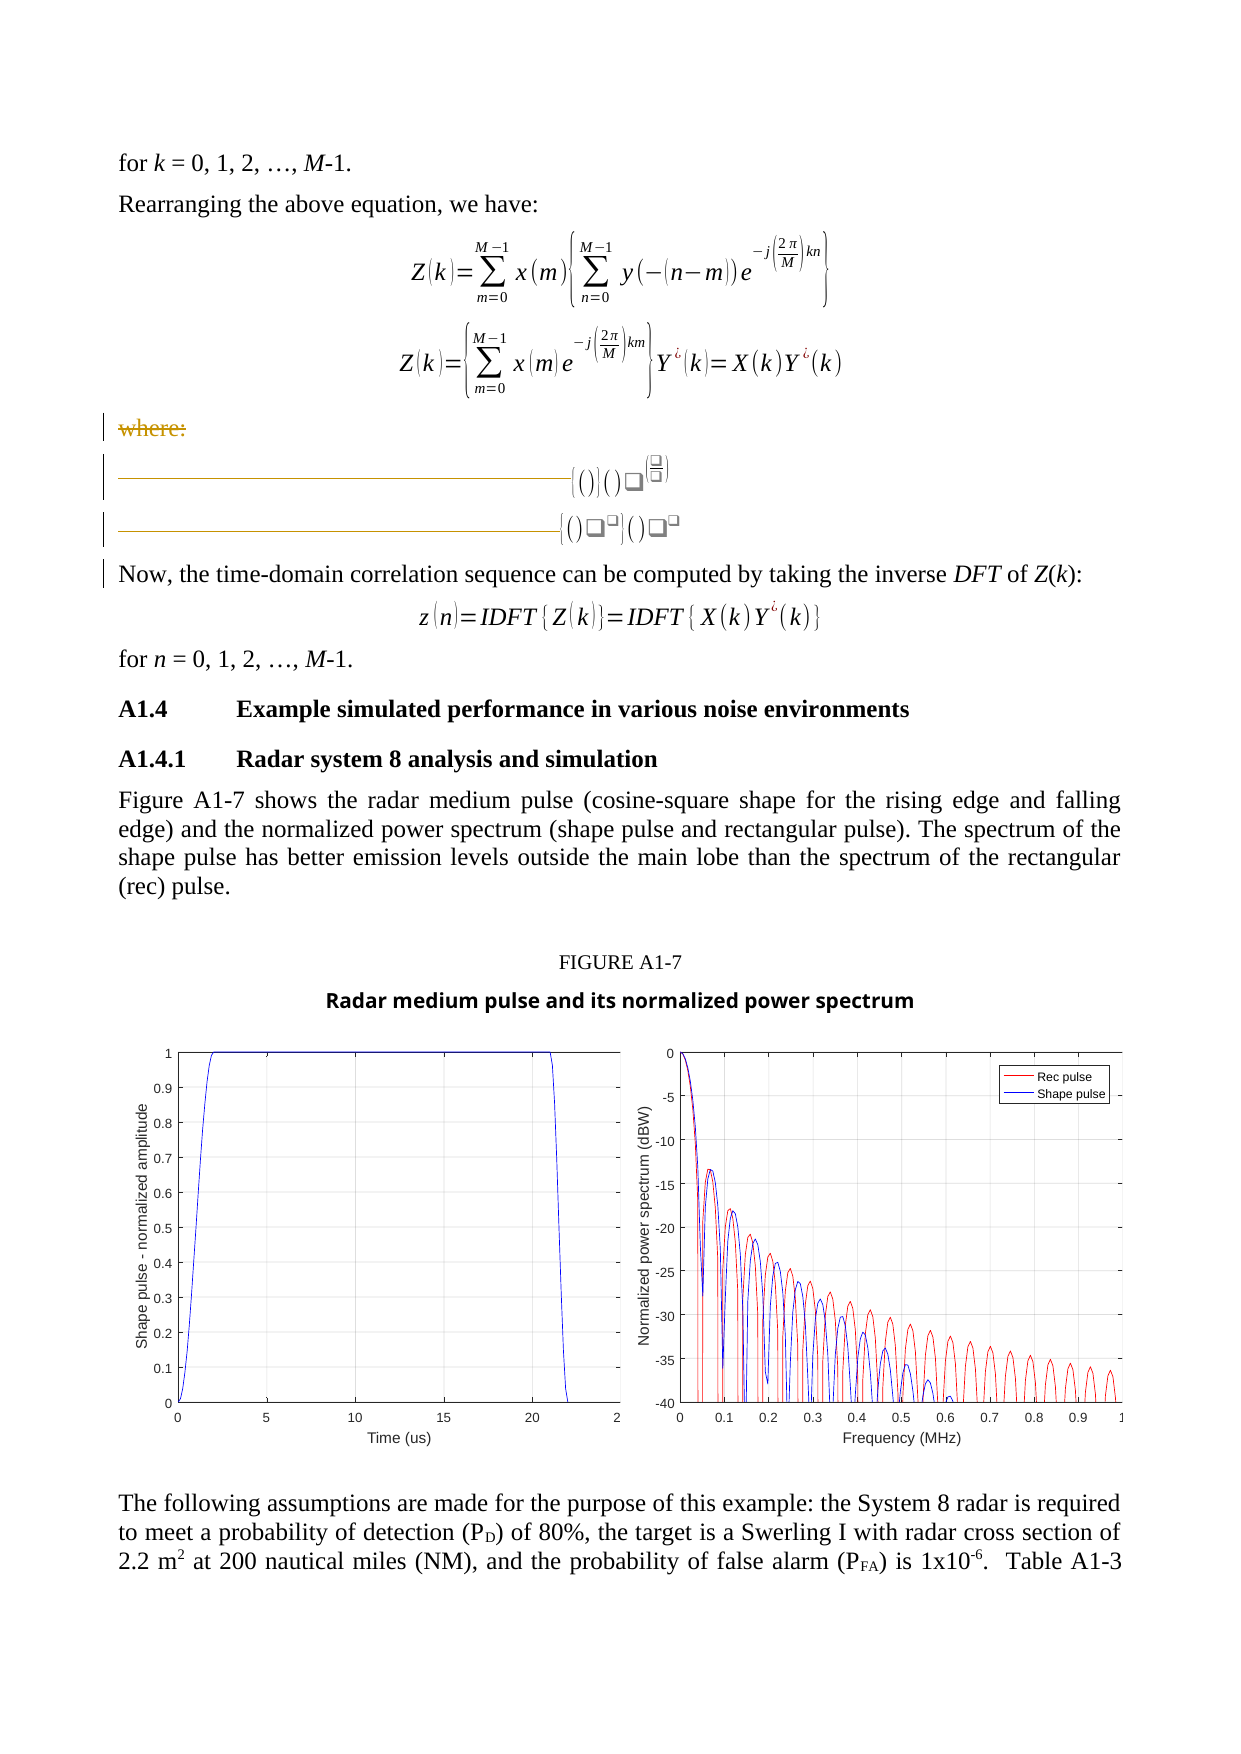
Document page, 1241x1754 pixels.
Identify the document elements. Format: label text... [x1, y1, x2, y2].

text Rearranging the above equation, we have: [118, 189, 1122, 218]
text for k = 0, 1, 2, …, M-1. [118, 148, 1122, 176]
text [118, 1488, 1122, 1575]
text Figure A1-7 [118, 950, 1122, 974]
table_header [620, 1028, 1122, 1476]
title Radar medium pulse and its normalized power spectrum [118, 986, 1122, 1015]
text for n = 0, 1, 2, …, M-1. [118, 644, 1122, 673]
text Now, the time-domain correlation sequence can be computed by taking the inverse DFT of Z(k): [118, 559, 1122, 588]
text Figure A1-7 shows the radar medium pulse (cosine-square shape for the rising edge and falling edge) and the normalized power spectrum (shape pulse and rectangular pulse). The spectrum of the shape pulse has better emission levels outside the main lobe than the spectrum of the rectangular (rec) pulse. [118, 785, 1122, 900]
table_header [118, 1028, 620, 1476]
subtitle A1.4 Example simulated performance in various noise environments [118, 694, 1122, 723]
subtitle A1.4.1 Radar system 8 analysis and simulation [118, 744, 1122, 772]
